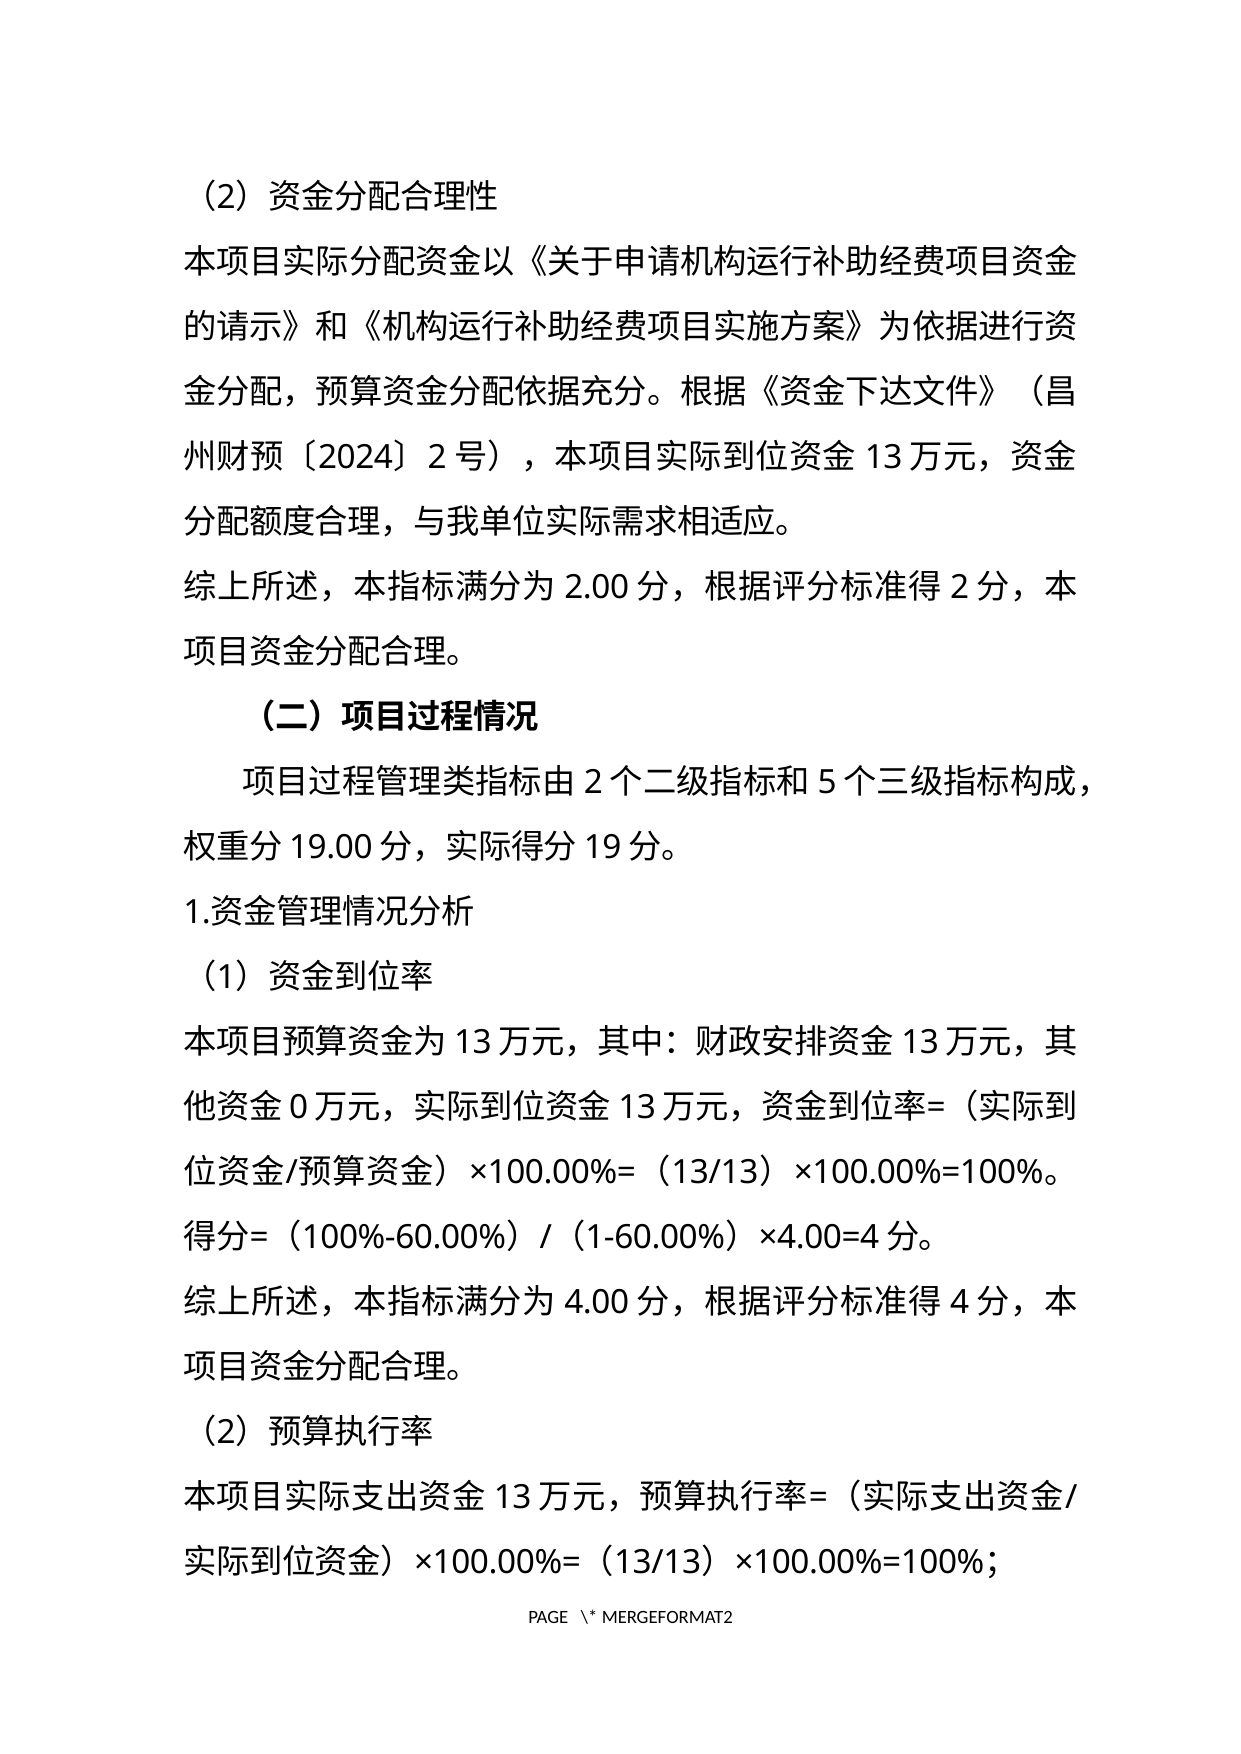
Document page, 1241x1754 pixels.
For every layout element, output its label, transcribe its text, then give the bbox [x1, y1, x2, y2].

text （二）项目过程情况 [183, 682, 1078, 747]
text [183, 747, 1078, 1592]
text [183, 162, 1078, 682]
